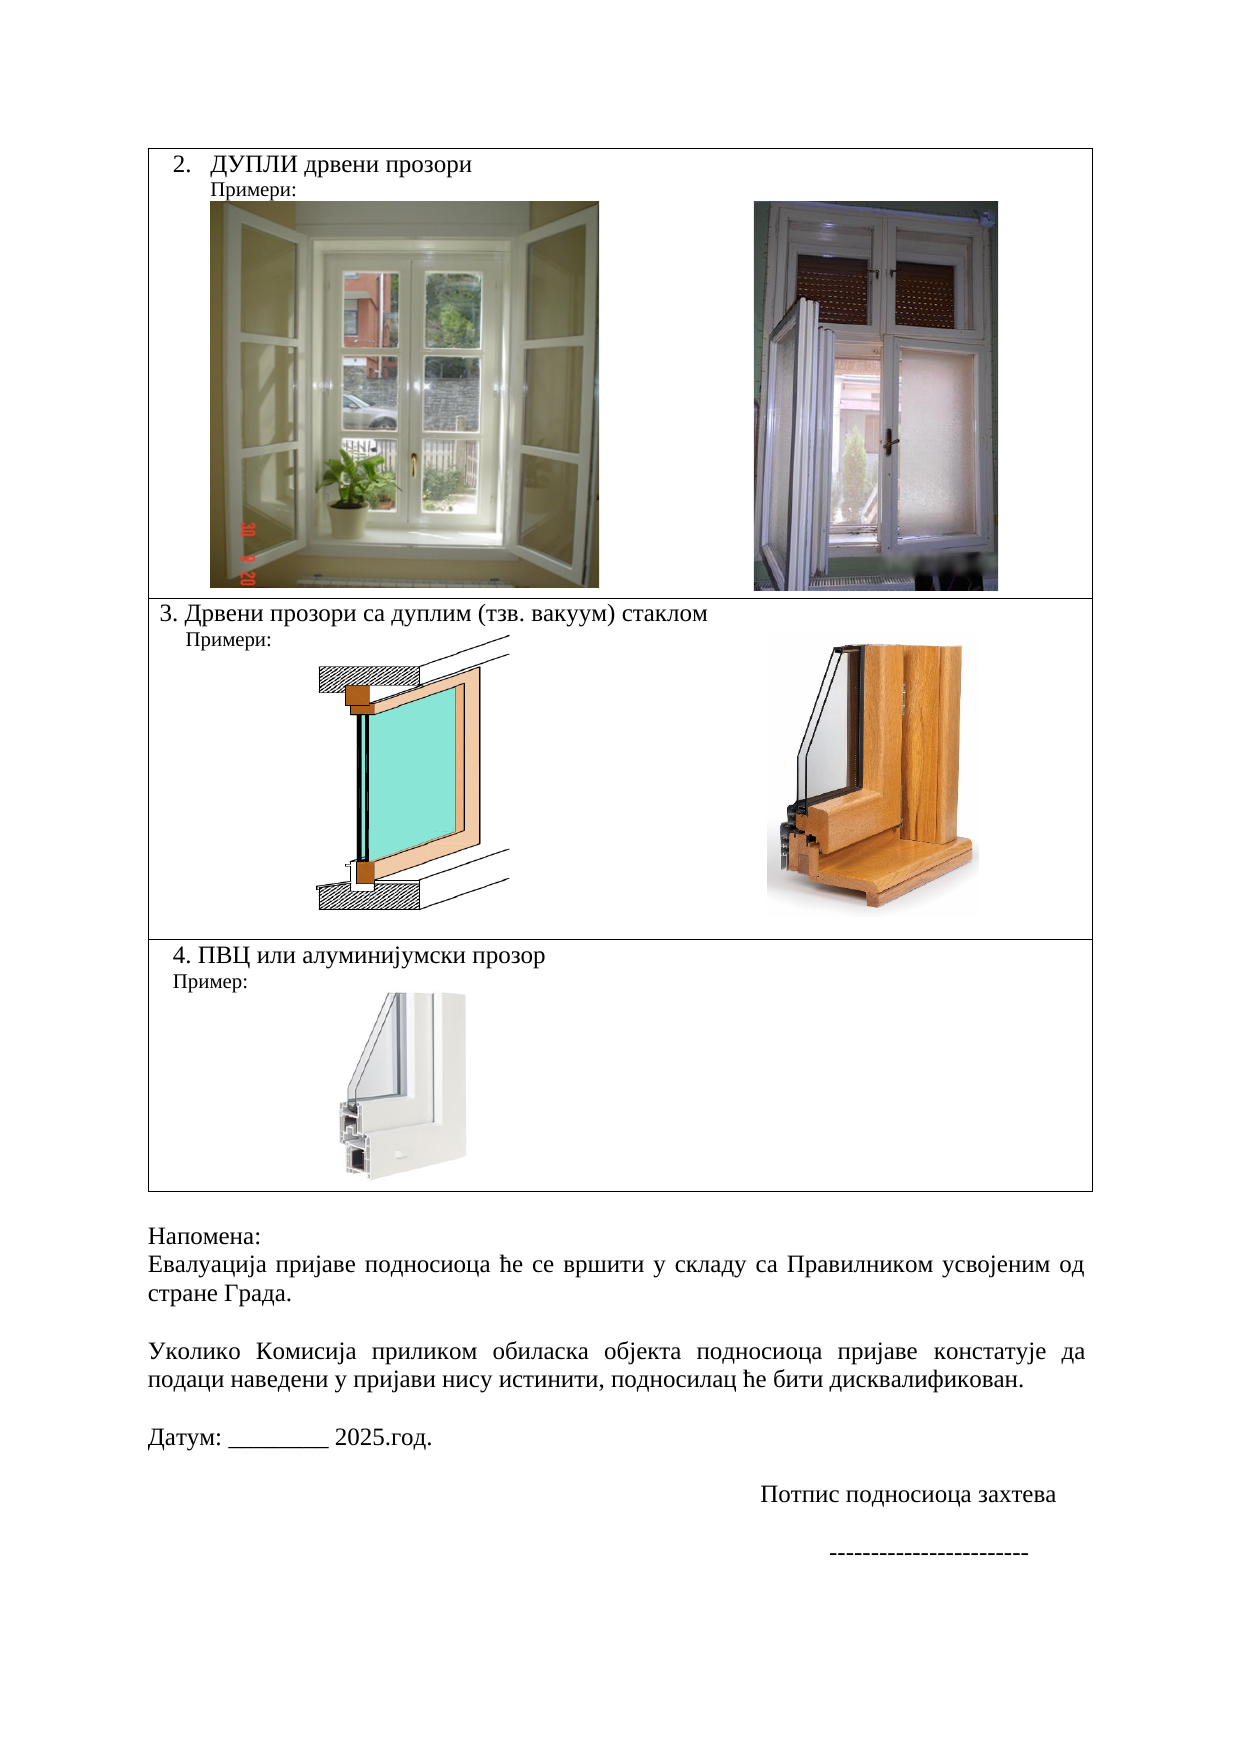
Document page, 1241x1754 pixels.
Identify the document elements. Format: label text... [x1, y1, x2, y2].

table_cell 4. ПВЦ или алуминијумски прозор Пример: [149, 940, 1092, 1191]
picture [753, 201, 999, 591]
text ------------------------ [148, 1537, 1093, 1566]
picture [304, 634, 521, 917]
text Потпис подносиоца захтева [148, 1479, 1093, 1508]
text Датум: ________ 2025.год. [148, 1422, 1093, 1479]
picture [767, 634, 980, 917]
table_cell ДУПЛИ дрвени прозори Примери: [149, 149, 1092, 597]
text Напомена: [148, 1221, 1152, 1249]
picture [210, 201, 600, 588]
text Уколико Комисија приликом обиласка објекта подносиоца пријаве констатује да подаци наведени у пријави нису истинити, подносилац ће бити дисквалификован. [148, 1336, 1085, 1393]
text Евалуација пријаве подносиоца ће се вршити у складу са Правилником усвојеним од стране Града. [148, 1249, 1085, 1307]
picture [335, 986, 470, 1183]
table_cell 3. Дрвени прозори са дуплим (тзв. вакуум) стаклом Примери: [149, 599, 1092, 939]
